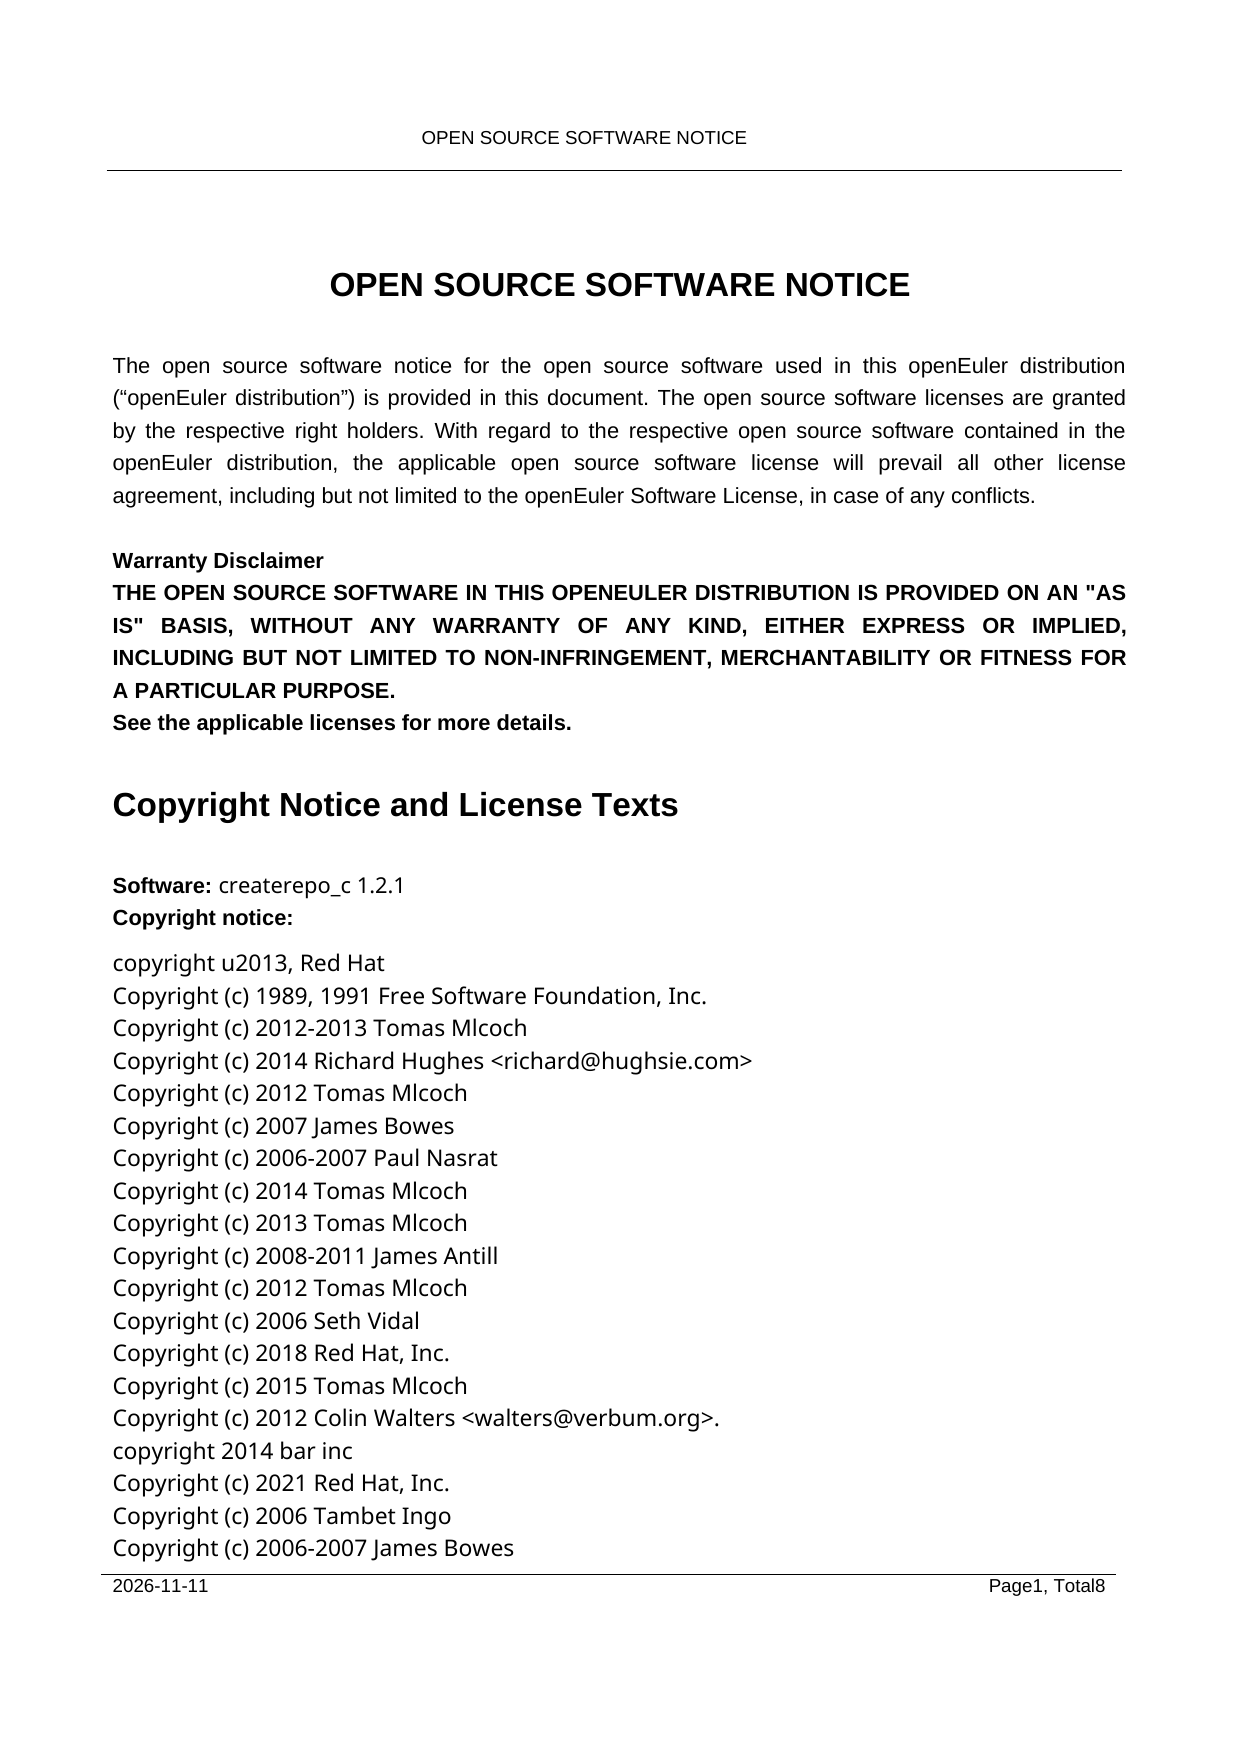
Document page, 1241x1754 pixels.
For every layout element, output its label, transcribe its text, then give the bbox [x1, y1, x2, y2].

text Copyright Notice and License Texts [112, 771, 1128, 836]
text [112, 947, 1128, 1564]
text Copyright notice: [112, 901, 1128, 934]
text The open source software notice for the open source software used in this openEuler distribution (“openEuler distribution”) is provided in this document. The open source software licenses are granted by the respective right holders. With regard to the respective open source software contained in the openEuler distribution, the applicable open source software license will prevail all other license agreement, including but not limited to the openEuler Software License, in case of any conflicts. [112, 349, 1128, 511]
text Warranty Disclaimer [112, 544, 1128, 576]
title Software: createrepo_c 1.2.1 [112, 869, 1128, 901]
text THE OPEN SOURCE SOFTWARE IN THIS OPENEULER DISTRIBUTION IS PROVIDED ON AN "AS IS" BASIS, WITHOUT ANY WARRANTY OF ANY KIND, EITHER EXPRESS OR IMPLIED, INCLUDING BUT NOT LIMITED TO NON-INFRINGEMENT, MERCHANTABILITY OR FITNESS FOR A PARTICULAR PURPOSE. See the applicable licenses for more details. [112, 576, 1128, 739]
text OPEN SOURCE SOFTWARE NOTICE [112, 251, 1128, 316]
